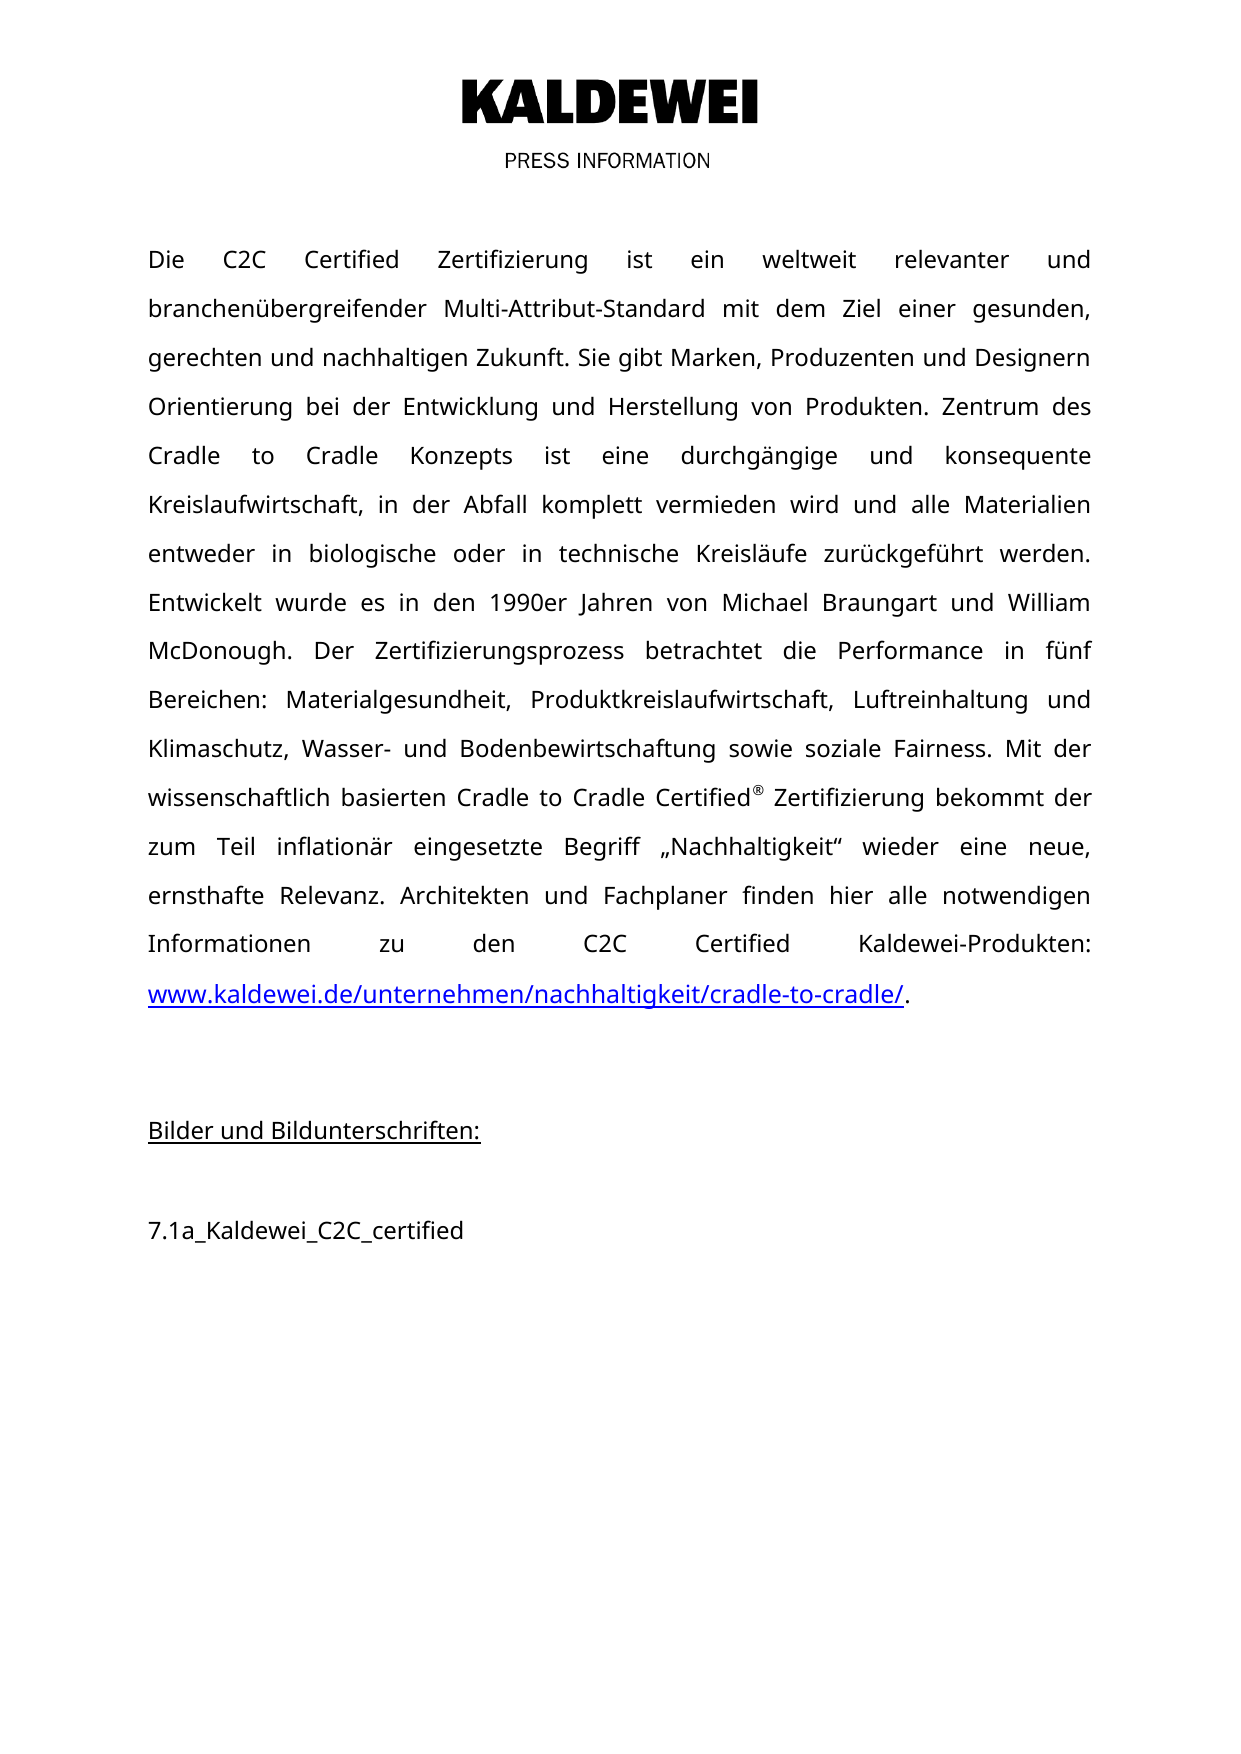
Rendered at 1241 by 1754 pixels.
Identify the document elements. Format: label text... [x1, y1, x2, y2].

picture [455, 74, 764, 173]
text 7.1a_Kaldewei_C2C_certified [148, 1214, 1092, 1247]
text Bilder und Bildunterschriften: [148, 1114, 1092, 1147]
text Die C2C Certified Zertifizierung ist ein weltweit relevanter und branchenübergreifender Multi-Attribut-Standard mit dem Ziel einer gesunden, gerechten und nachhaltigen Zukunft. Sie gibt Marken, Produzenten und Designern Orientierung bei der Entwicklung und Herstellung von Produkten. Zentrum des Cradle to Cradle Konzepts ist eine durchgängige und konsequente Kreislaufwirtschaft, in der Abfall komplett vermieden wird und alle Materialien entweder in biologische oder in technische Kreisläufe zurückgeführt werden. Entwickelt wurde es in den 1990er Jahren von Michael Braungart und William McDonough. Der Zertifizierungsprozess betrachtet die Performance in fünf Bereichen: Materialgesundheit, Produktkreislaufwirtschaft, Luftreinhaltung und Klimaschutz, Wasser- und Bodenbewirtschaftung sowie soziale Fairness. Mit der wissenschaftlich basierten Cradle to Cradle Certified® Zertifizierung bekommt der zum Teil inflationär eingesetzte Begriff „Nachhaltigkeit“ wieder eine neue, ernsthafte Relevanz. Architekten und Fachplaner finden hier alle notwendigen Informationen zu den C2C Certified Kaldewei-Produkten: www.kaldewei.de/unternehmen/nachhaltigkeit/cradle-to-cradle/. [148, 243, 1092, 1011]
